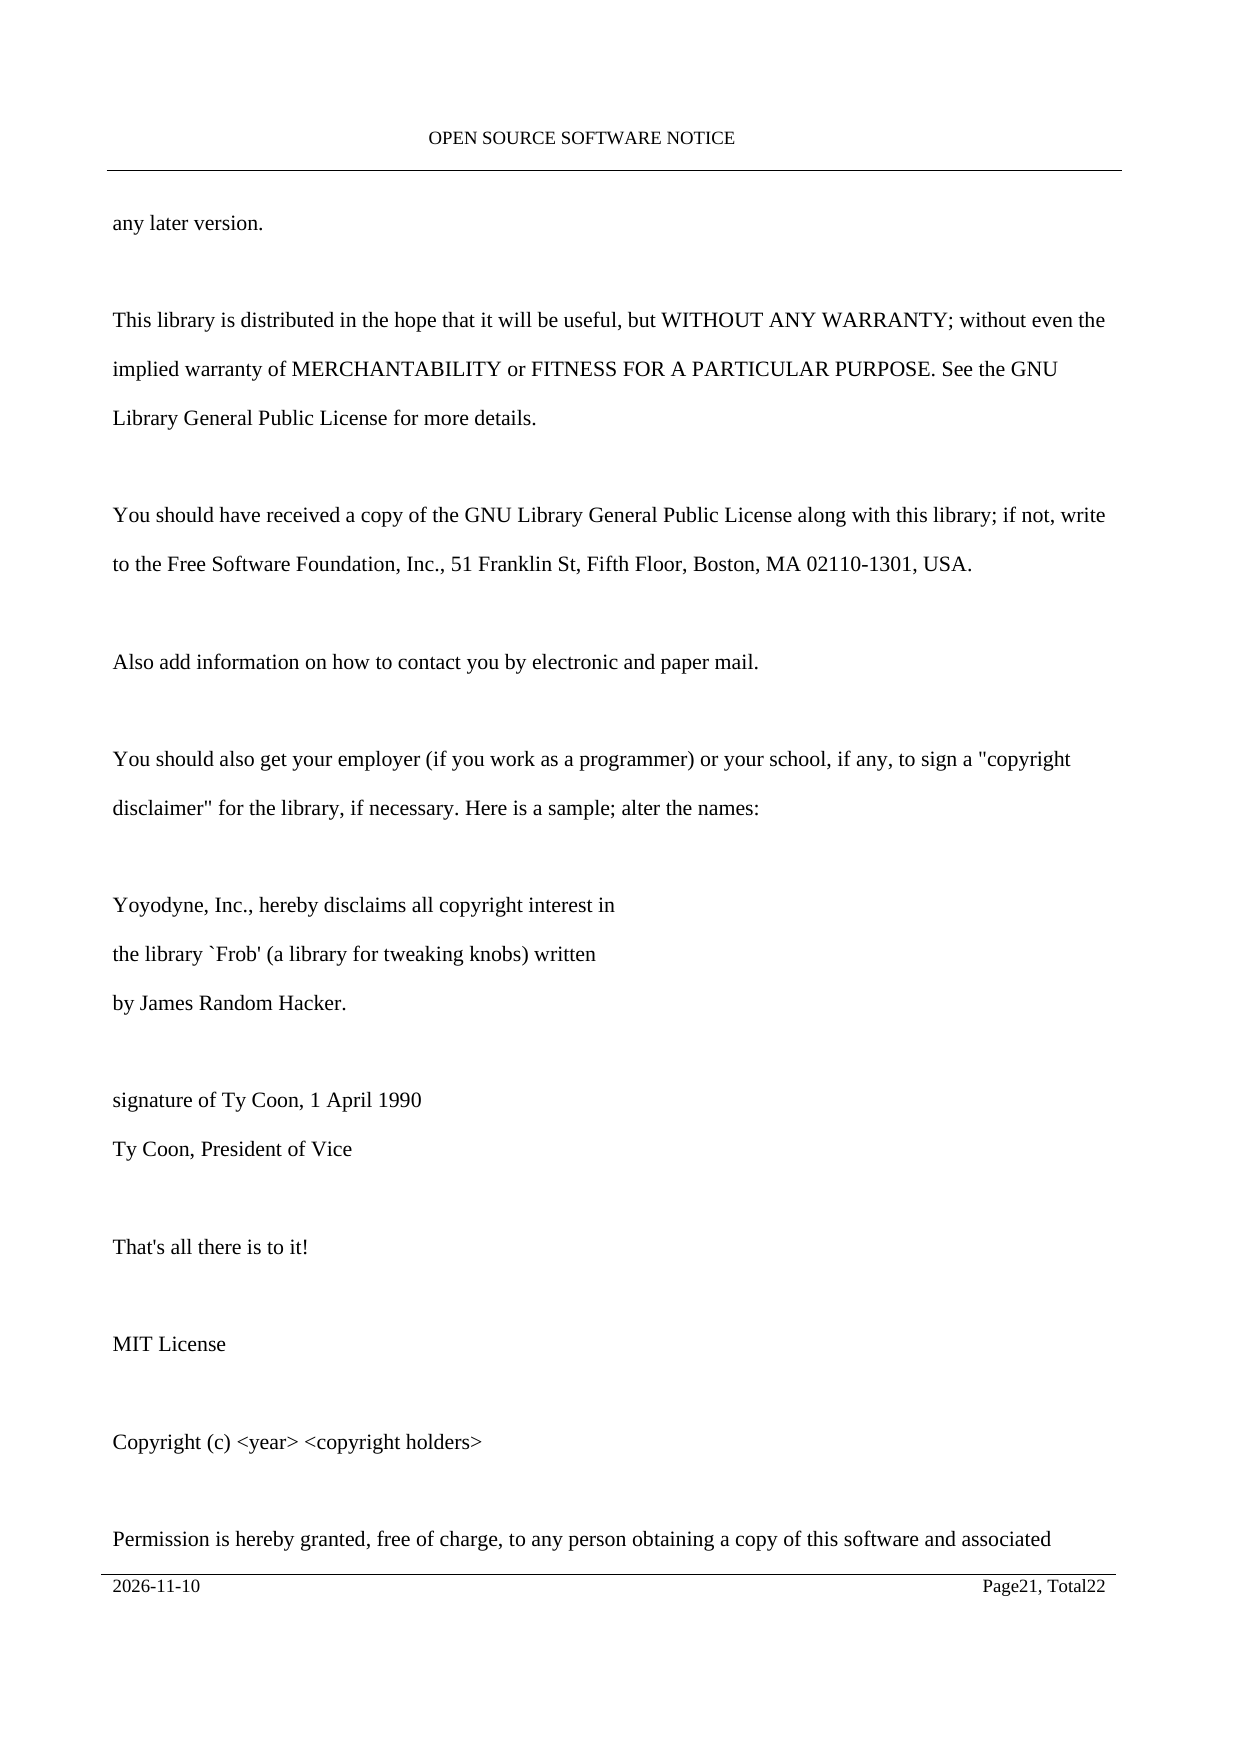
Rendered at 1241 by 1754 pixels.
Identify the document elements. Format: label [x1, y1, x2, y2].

text [112, 206, 1128, 1555]
